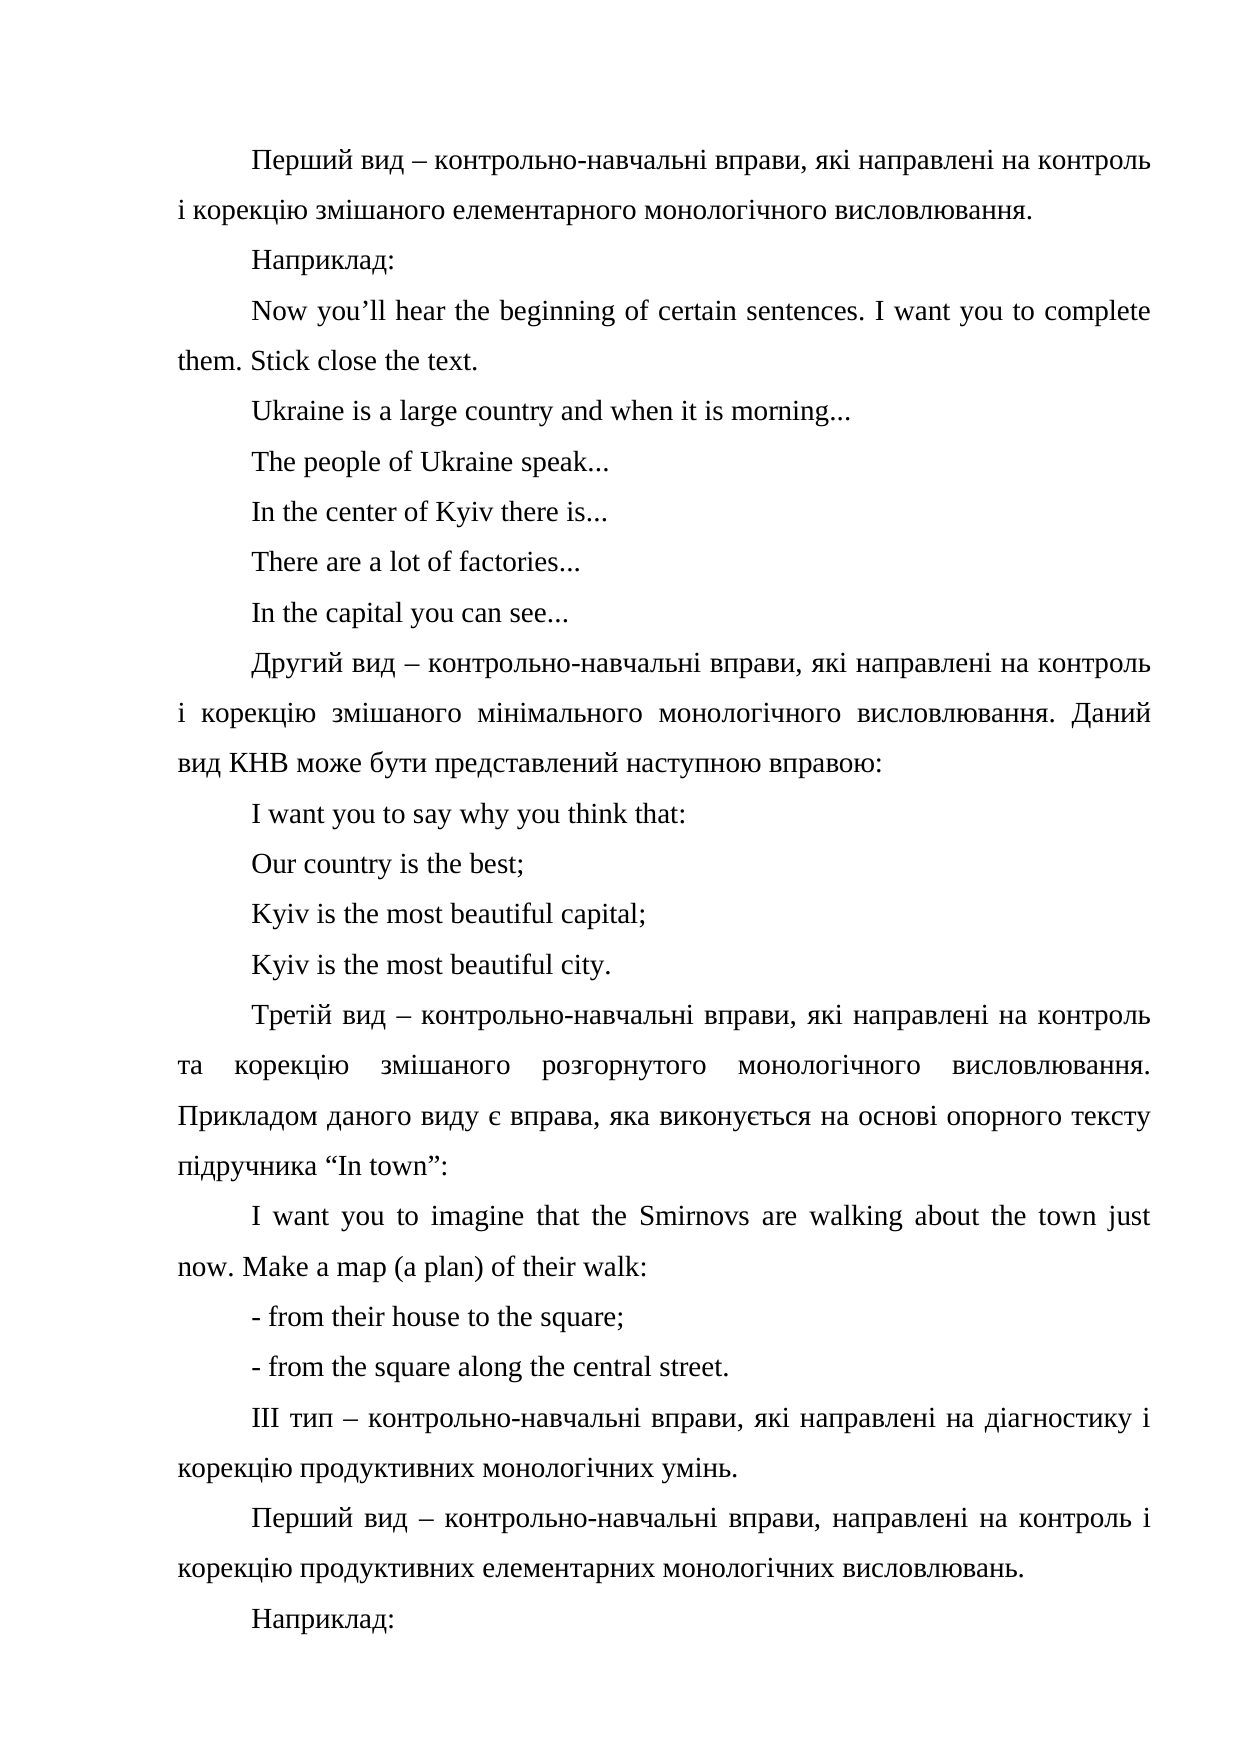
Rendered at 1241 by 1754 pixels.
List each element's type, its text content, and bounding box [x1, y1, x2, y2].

text Kyiv is the most beautiful city. [177, 947, 1152, 981]
text I want you to say why you think that: [177, 796, 1152, 830]
text I want you to imagine that the Smirnovs are walking about the town just now. Make a map (a plan) of their walk: [177, 1199, 1152, 1282]
text There are a lot of factories... [177, 544, 1152, 578]
text Перший вид – контрольно-навчальні вправи, направлені на контроль і корекцію продуктивних елементарних монологічних висловлювань. [177, 1501, 1152, 1584]
text Третій вид – контрольно-навчальні вправи, які направлені на контроль та корекцію змішаного розгорнутого монологічного висловлювання. Прикладом даного виду є вправа, яка виконується на основі опорного тексту підручника “In town”: [177, 997, 1152, 1182]
text Now you’ll hear the beginning of certain sentences. I want you to complete them. Stick close the text. [177, 293, 1152, 377]
text In the center of Kyiv there is... [177, 494, 1152, 528]
text is a large country and when it is morning... [177, 394, 1152, 427]
text Наприклад: [177, 1601, 1152, 1635]
text ІІІ тип – контрольно-навчальні вправи, які направлені на діагностику і корекцію продуктивних монологічних умінь. [177, 1400, 1152, 1484]
text Kyiv is the most beautiful capital; [177, 897, 1152, 930]
text The people of speak... [177, 444, 1152, 477]
text Our country is the best; [177, 846, 1152, 880]
text In the capital you can see... [177, 595, 1152, 628]
text - from their house to the square; [177, 1299, 1152, 1333]
text - from the square along the central street. [177, 1349, 1152, 1383]
text Наприклад: [177, 243, 1152, 276]
text Перший вид – контрольно-навчальні вправи, які направлені на контроль і корекцію змішаного елементарного монологічного висловлювання. [177, 142, 1152, 226]
text Другий вид – контрольно-навчальні вправи, які направлені на контроль і корекцію змішаного мінімального монологічного висловлювання. Даний вид КНВ може бути представлений наступною вправою: [177, 645, 1152, 779]
